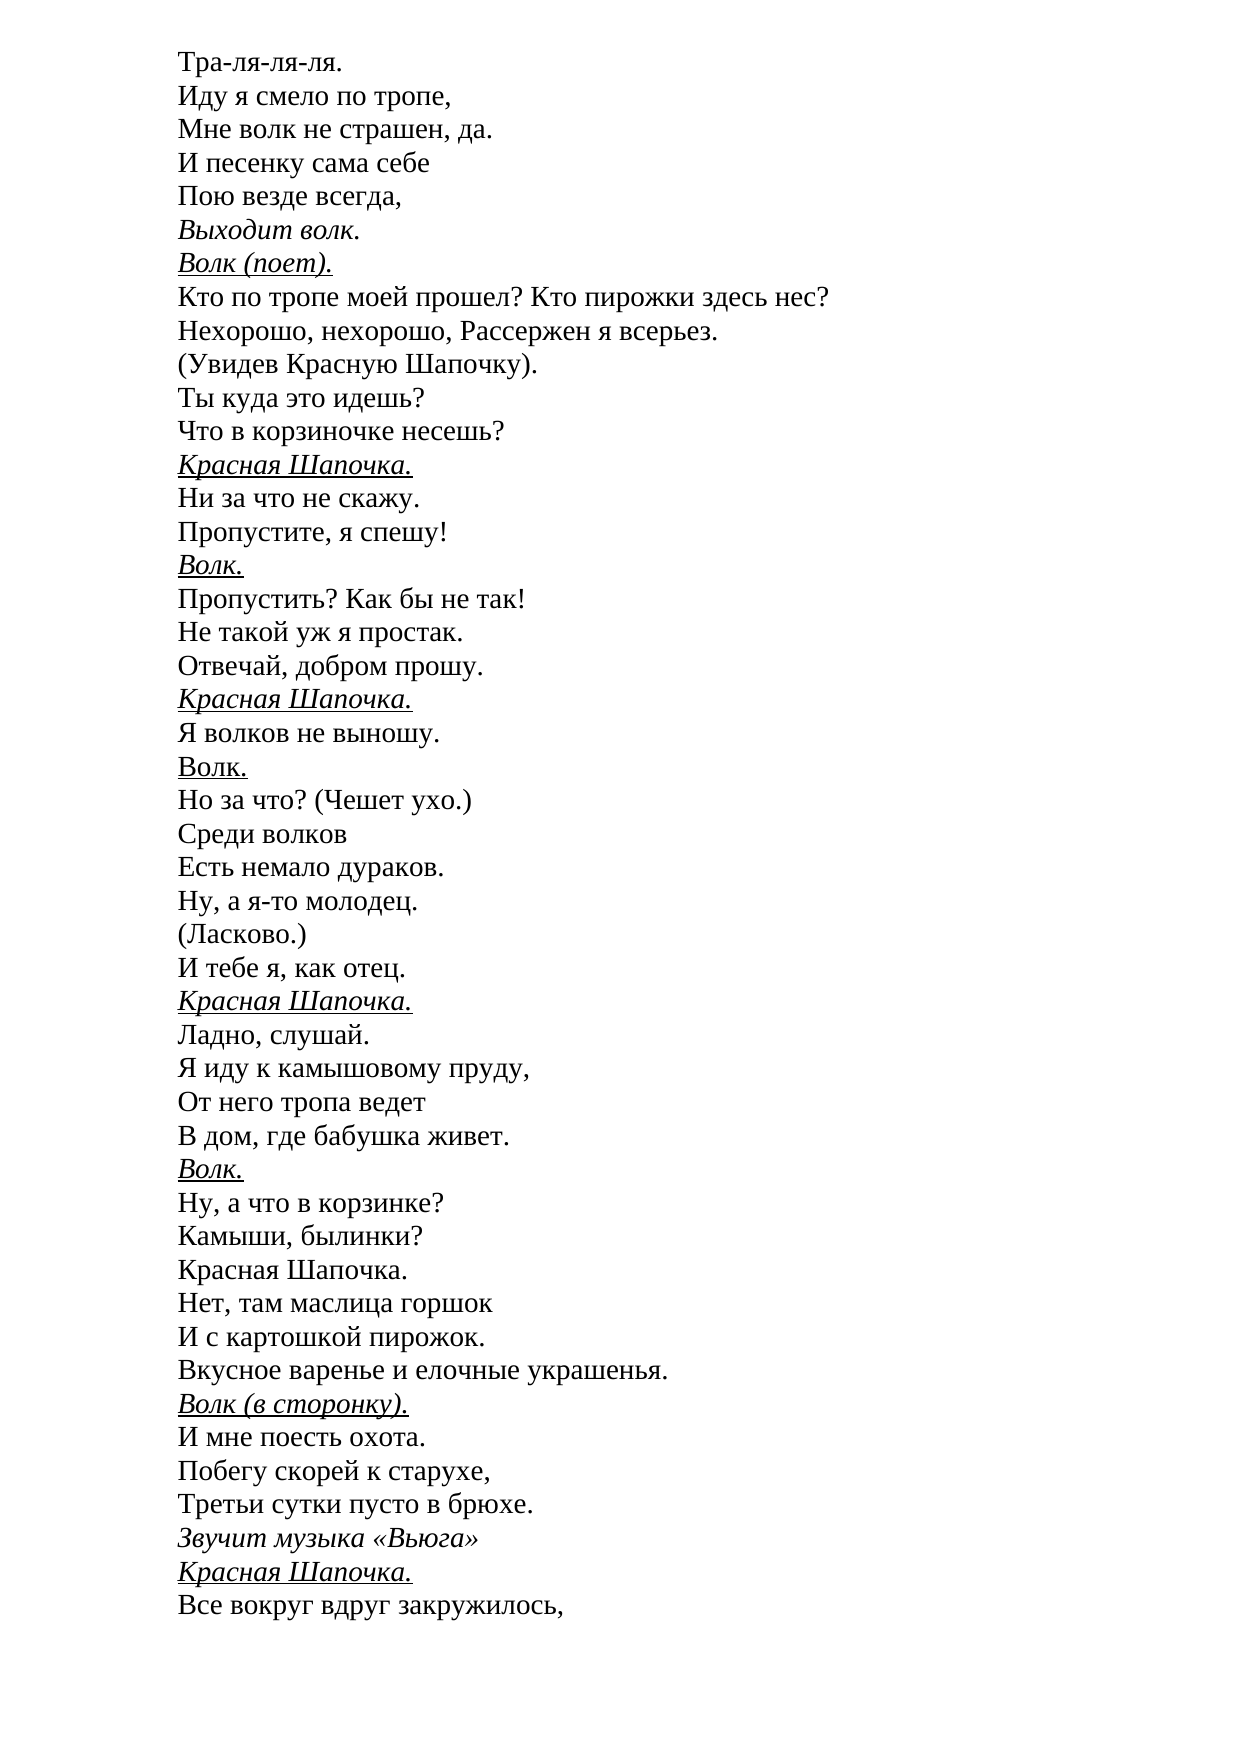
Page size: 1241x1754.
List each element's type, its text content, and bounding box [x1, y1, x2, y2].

text В дом, где бабушка живет. [177, 1118, 1152, 1151]
text И мне поесть охота. [177, 1419, 1152, 1453]
text Волк. [177, 547, 1152, 581]
text Нет, там маслица горшок [177, 1285, 1152, 1319]
text Но за что? (Чешет ухо.) [177, 782, 1152, 816]
text Волк. [177, 1151, 1152, 1185]
text Камыши, былинки? [177, 1218, 1152, 1252]
text Пропустить? Как бы не так! [177, 581, 1152, 614]
text Я иду к камышовому пруду, [177, 1051, 1152, 1084]
text Ну, а я-то молодец. [177, 883, 1152, 916]
text Красная Шапочка. [177, 983, 1152, 1017]
text Побегу скорей к старухе, [177, 1453, 1152, 1487]
text Я волков не выношу. [177, 715, 1152, 749]
text Красная Шапочка. [177, 682, 1152, 715]
text Что в корзиночке несешь? [177, 413, 1152, 447]
text Ты куда это идешь? [177, 380, 1152, 413]
text Нехорошо, нехорошо, Рассержен я всерьез. [177, 313, 1152, 346]
text И песенку сама себе [177, 145, 1152, 178]
text Пою везде всегда, [177, 178, 1152, 212]
text Ладно, слушай. [177, 1017, 1152, 1051]
text Красная Шапочка. [177, 1554, 1152, 1587]
text Все вокруг вдруг закружилось, [177, 1587, 1152, 1621]
text Пропустите, я спешу! [177, 514, 1152, 547]
text Не такой уж я простак. [177, 614, 1152, 648]
text Есть немало дураков. [177, 849, 1152, 883]
text Среди волков [177, 816, 1152, 849]
text Вкусное варенье и елочные украшенья. [177, 1352, 1152, 1386]
text Третьи сутки пусто в брюхе. [177, 1487, 1152, 1520]
text И с картошкой пирожок. [177, 1319, 1152, 1352]
text Красная Шапочка. [177, 447, 1152, 480]
text Кто по тропе моей прошел? Кто пирожки здесь нес? [177, 279, 1152, 313]
text Тра-ля-ля-ля. [177, 44, 1152, 78]
text Мне волк не страшен, да. [177, 111, 1152, 145]
text Отвечай, добром прошу. [177, 648, 1152, 682]
text Волк (в сторонку). [177, 1386, 1152, 1419]
text (Увидев Красную Шапочку). [177, 346, 1152, 380]
text Красная Шапочка. [177, 1252, 1152, 1285]
text Волк. [177, 749, 1152, 782]
text (Ласково.) [177, 916, 1152, 950]
text И тебе я, как отец. [177, 950, 1152, 983]
text Иду я смело по тропе, [177, 78, 1152, 111]
text Волк (поет). [177, 246, 1152, 279]
text Выходит волк. [177, 212, 1152, 246]
text Ни за что не скажу. [177, 480, 1152, 514]
text От него тропа ведет [177, 1084, 1152, 1118]
text Звучит музыка «Вьюга» [177, 1520, 1152, 1554]
text Ну, а что в корзинке? [177, 1185, 1152, 1218]
